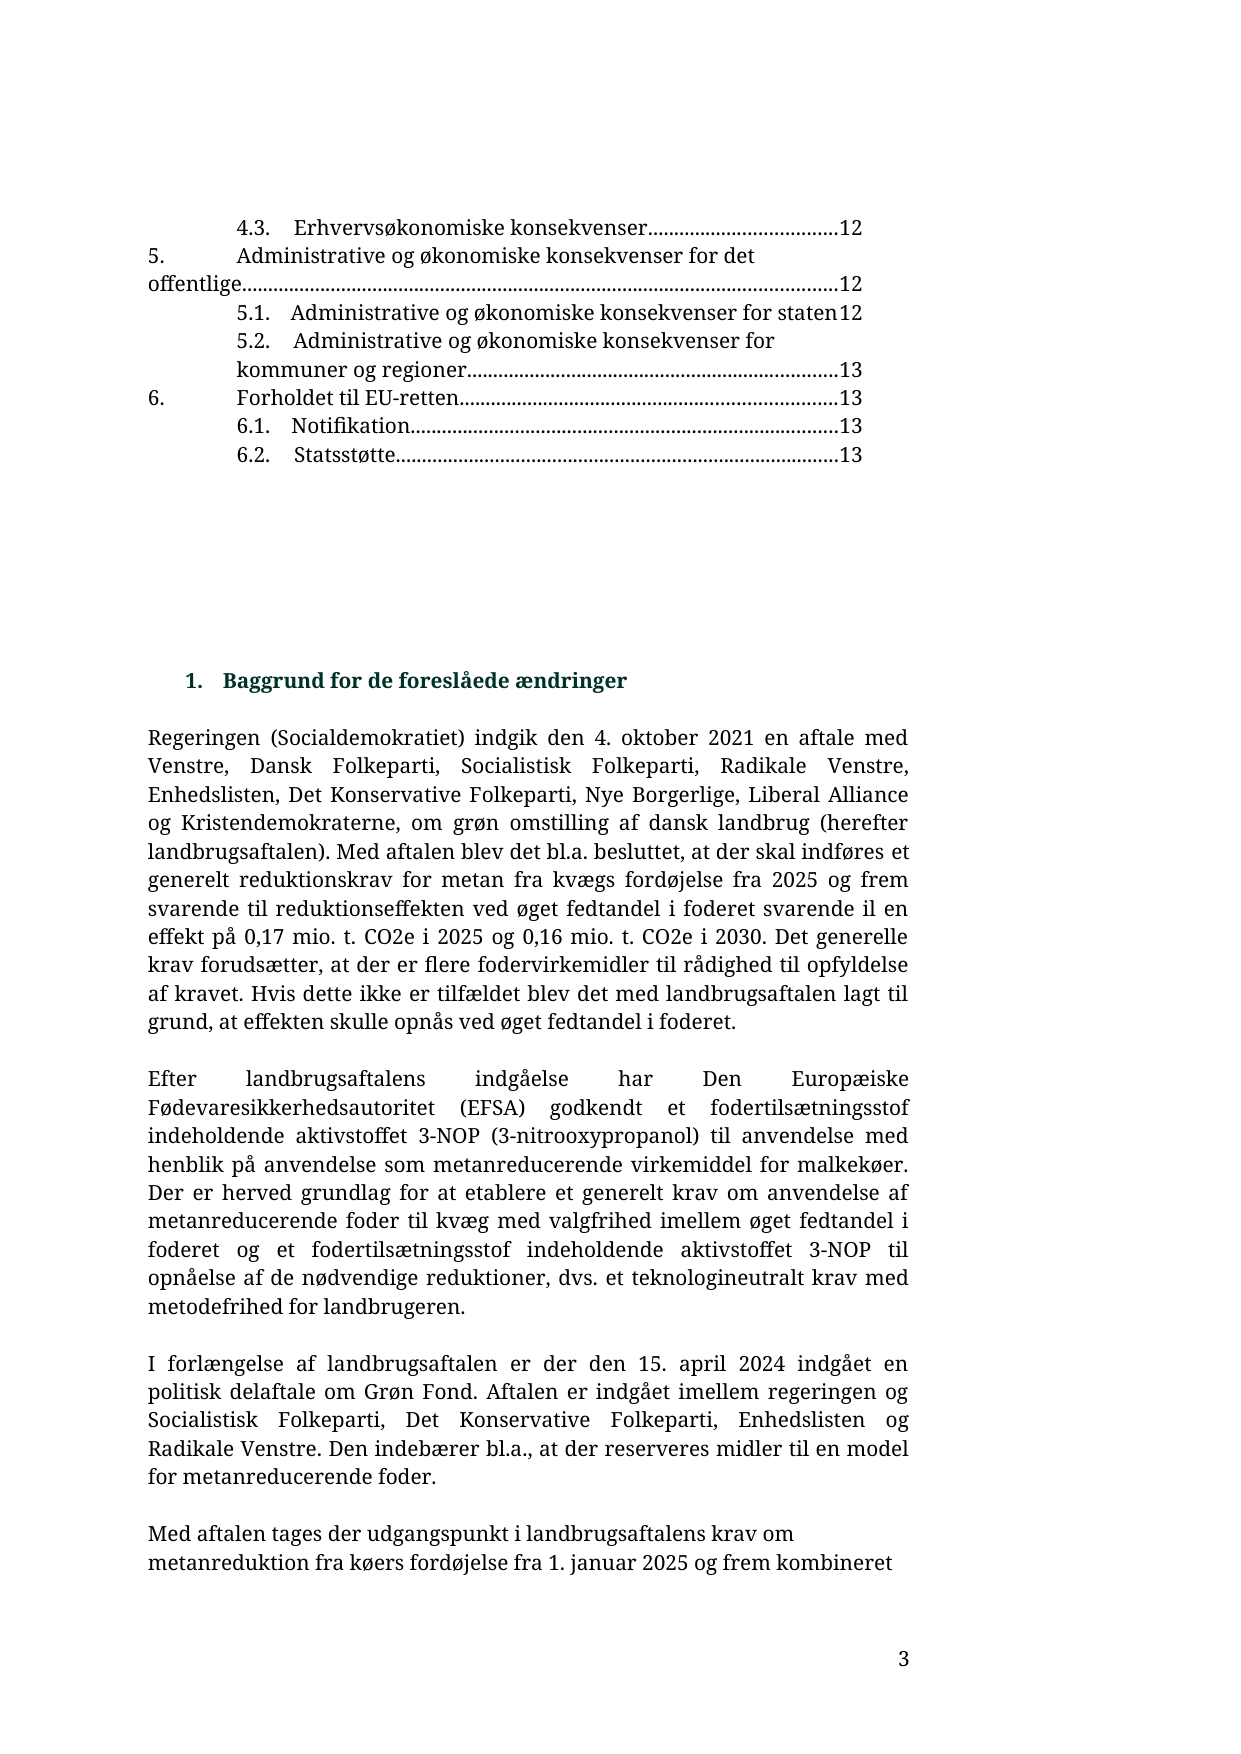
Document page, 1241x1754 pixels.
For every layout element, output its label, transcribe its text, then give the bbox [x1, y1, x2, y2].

text Efter landbrugsaftalens indgåelse har Den Europæiske Fødevaresikkerhedsautoritet (EFSA) godkendt et fodertilsætningsstof indeholdende aktivstoffet 3-NOP (3-nitrooxypropanol) til anvendelse med henblik på anvendelse som metanreducerende virkemiddel for malkekøer. Der er herved grundlag for at etablere et generelt krav om anvendelse af metanreducerende foder til kvæg med valgfrihed imellem øget fedtandel i foderet og et fodertilsætningsstof indeholdende aktivstoffet 3-NOP til opnåelse af de nødvendige reduktioner, dvs. et teknologineutralt krav med metodefrihed for landbrugeren. [148, 1064, 909, 1320]
subtitle Baggrund for de foreslåede ændringer [185, 666, 909, 695]
text I forlængelse af landbrugsaftalen er der den 15. april 2024 indgået en politisk delaftale om Grøn Fond. Aftalen er indgået imellem regeringen og Socialistisk Folkeparti, Det Konservative Folkeparti, Enhedslisten og Radikale Venstre. Den indebærer bl.a., at der reserveres midler til en model for metanreducerende foder. [148, 1349, 909, 1491]
text Regeringen (Socialdemokratiet) indgik den 4. oktober 2021 en aftale med Venstre, Dansk Folkeparti, Socialistisk Folkeparti, Radikale Venstre, Enhedslisten, Det Konservative Folkeparti, Nye Borgerlige, Liberal Alliance og Kristendemokraterne, om grøn omstilling af dansk landbrug (herefter landbrugsaftalen). Med aftalen blev det bl.a. besluttet, at der skal indføres et generelt reduktionskrav for metan fra kvægs fordøjelse fra 2025 og frem svarende til reduktionseffekten ved øget fedtandel i foderet svarende il en effekt på 0,17 mio. t. CO2e i 2025 og 0,16 mio. t. CO2e i 2030. Det generelle krav forudsætter, at der er flere fodervirkemidler til rådighed til opfyldelse af kravet. Hvis dette ikke er tilfældet blev det med landbrugsaftalen lagt til grund, at effekten skulle opnås ved øget fedtandel i foderet. [148, 723, 909, 1036]
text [148, 1519, 909, 1576]
